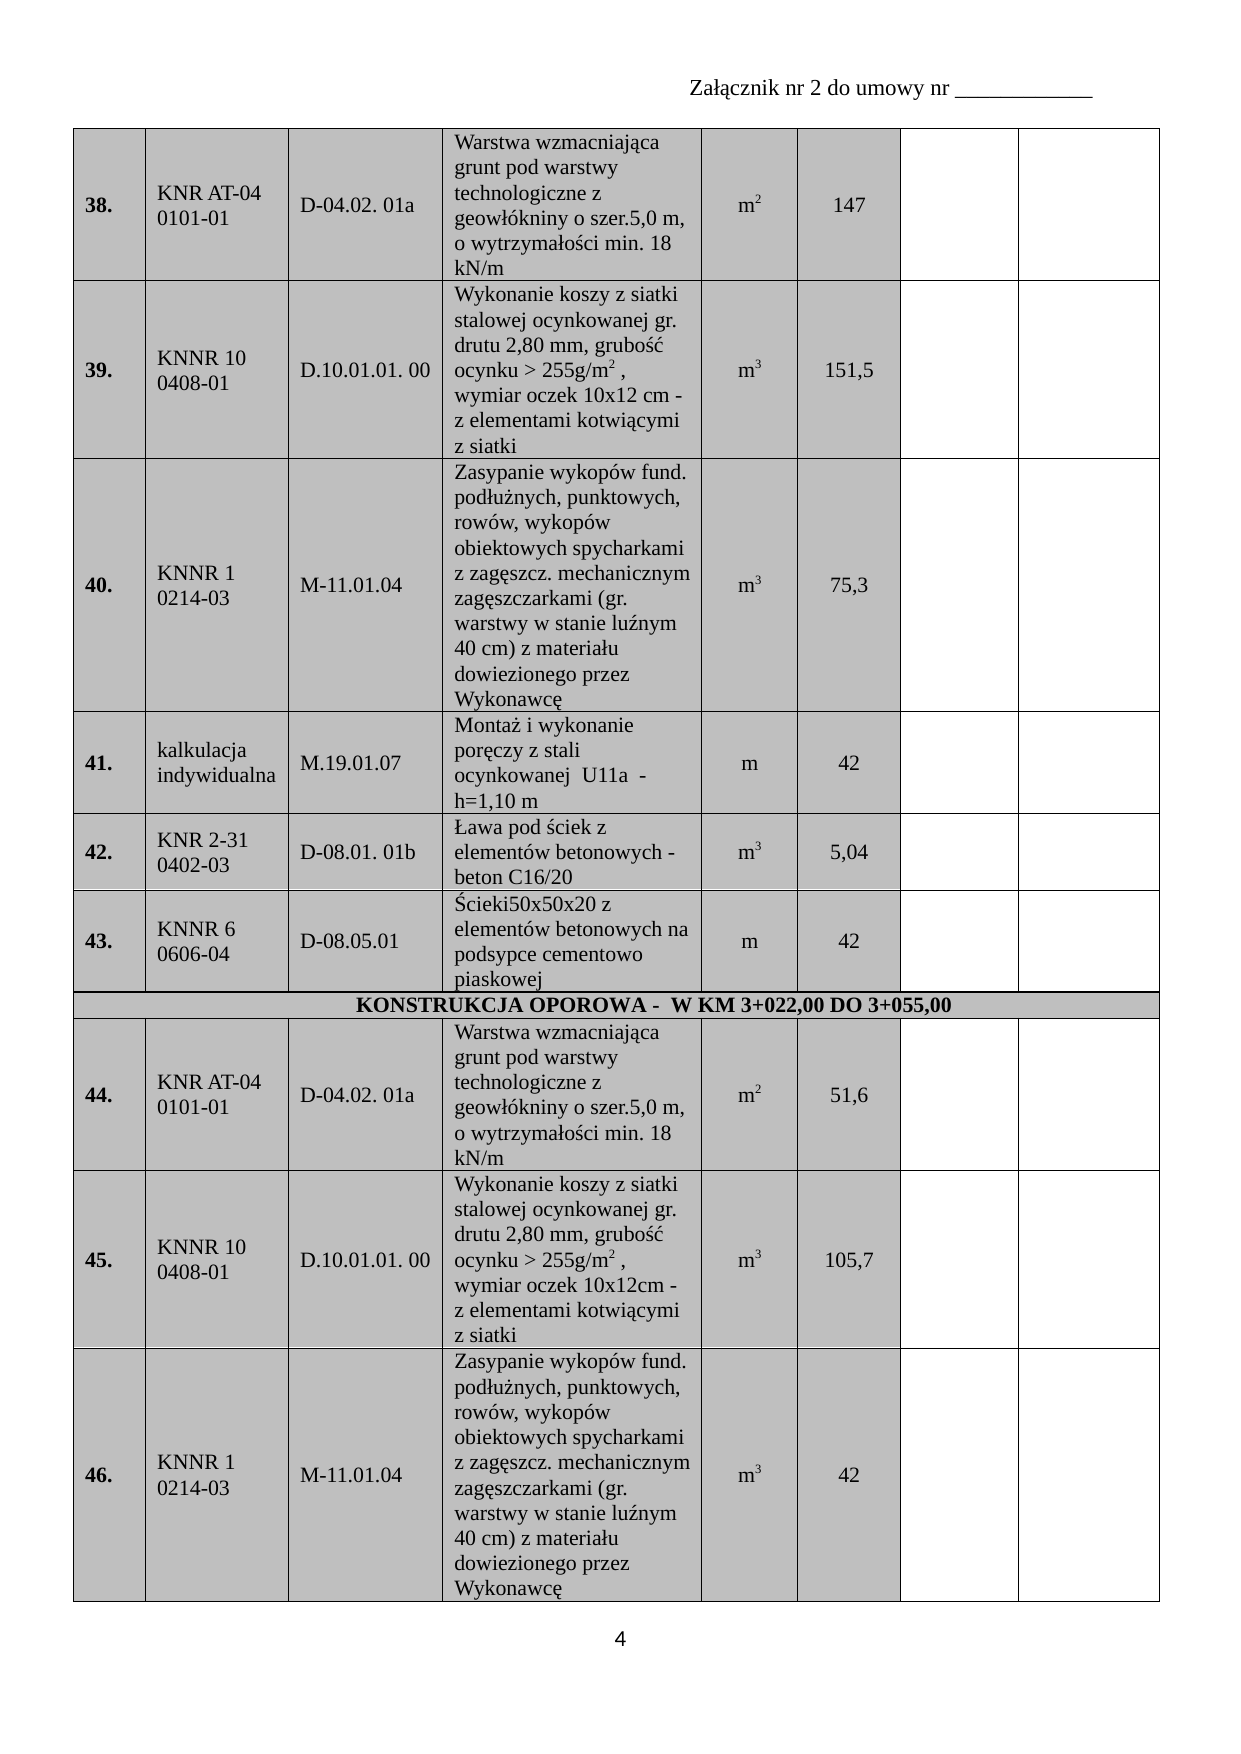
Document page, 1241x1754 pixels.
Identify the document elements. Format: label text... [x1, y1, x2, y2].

table_cell Zasypanie wykopów fund. podłużnych, punktowych, rowów, wykopów obiektowych spycharkami z zagęszcz. mechanicznym zagęszczarkami (gr. warstwy w stanie luźnym 40 cm) z materiału dowiezionego przez Wykonawcę [443, 459, 701, 711]
table_cell [1019, 129, 1159, 280]
table_cell D.10.01.01. 00 [289, 1171, 442, 1347]
table_cell KNNR 1 0214-03 [146, 459, 288, 711]
table_cell 40. [74, 459, 145, 711]
table_cell [901, 281, 1018, 458]
table_cell 151,5 [798, 281, 900, 458]
table_cell Wykonanie koszy z siatki stalowej ocynkowanej gr. drutu 2,80 mm, grubość ocynku > 255g/m2 , wymiar oczek 10x12cm - z elementami kotwiącymi z siatki [443, 1171, 701, 1347]
table_cell Warstwa wzmacniająca grunt pod warstwy technologiczne z geowłókniny o szer.5,0 m, o wytrzymałości min. 18 kN/m [443, 1019, 701, 1170]
table_cell [901, 1019, 1018, 1170]
table_cell Montaż i wykonanie poręczy z stali ocynkowanej U11a - h=1,10 m [443, 712, 701, 813]
table_cell [901, 129, 1018, 280]
table_cell M-11.01.04 [289, 1349, 442, 1601]
table_cell m2 [702, 1019, 797, 1170]
table_cell KNR AT-04 0101-01 [146, 1019, 288, 1170]
table_cell 105,7 [798, 1171, 900, 1347]
table_cell [1019, 1171, 1159, 1347]
table_cell 75,3 [798, 459, 900, 711]
table_cell Warstwa wzmacniająca grunt pod warstwy technologiczne z geowłókniny o szer.5,0 m, o wytrzymałości min. 18 kN/m [443, 129, 701, 280]
table_cell m3 [702, 281, 797, 458]
table_cell m [702, 891, 797, 991]
table_cell m [702, 712, 797, 813]
table_cell [1019, 1349, 1159, 1601]
table_cell [1019, 281, 1159, 458]
table_cell [1019, 891, 1159, 991]
table_cell [901, 1171, 1018, 1347]
table_cell kalkulacja indywidualna [146, 712, 288, 813]
table_cell [1019, 712, 1159, 813]
table_cell [901, 1349, 1018, 1601]
table_cell m3 [702, 814, 797, 889]
table_cell 45. [74, 1171, 145, 1347]
table_cell [1019, 1019, 1159, 1170]
table_cell [901, 712, 1018, 813]
table_cell [1019, 459, 1159, 711]
table_cell 42 [798, 1349, 900, 1601]
table_cell Ława pod ściek z elementów betonowych - beton C16/20 [443, 814, 701, 889]
table_cell M.19.01.07 [289, 712, 442, 813]
table_cell 42 [798, 891, 900, 991]
table_cell D.10.01.01. 00 [289, 281, 442, 458]
table_cell KNNR 10 0408-01 [146, 281, 288, 458]
table_cell KNNR 6 0606-04 [146, 891, 288, 991]
table_cell 38. [74, 129, 145, 280]
table_cell D-08.01. 01b [289, 814, 442, 889]
table_cell m2 [702, 129, 797, 280]
table_cell KNR AT-04 0101-01 [146, 129, 288, 280]
table_cell M-11.01.04 [289, 459, 442, 711]
table_cell 39. [74, 281, 145, 458]
table_cell 46. [74, 1349, 145, 1601]
table_cell KNNR 10 0408-01 [146, 1171, 288, 1347]
table_cell Ścieki50x50x20 z elementów betonowych na podsypce cementowo piaskowej [443, 891, 701, 991]
table_cell KNR 2-31 0402-03 [146, 814, 288, 889]
table_cell D-04.02. 01a [289, 129, 442, 280]
table_cell 5,04 [798, 814, 900, 889]
table_cell D-08.05.01 [289, 891, 442, 991]
table_cell m3 [702, 459, 797, 711]
table_cell [901, 459, 1018, 711]
table_cell KNNR 1 0214-03 [146, 1349, 288, 1601]
table_cell 44. [74, 1019, 145, 1170]
table_cell [901, 891, 1018, 991]
table_cell 42 [798, 712, 900, 813]
table_cell m3 [702, 1349, 797, 1601]
table_cell 147 [798, 129, 900, 280]
table_cell Wykonanie koszy z siatki stalowej ocynkowanej gr. drutu 2,80 mm, grubość ocynku > 255g/m2 , wymiar oczek 10x12 cm - z elementami kotwiącymi z siatki [443, 281, 701, 458]
table_cell 41. [74, 712, 145, 813]
table_cell [1019, 814, 1159, 889]
table_cell m3 [702, 1171, 797, 1347]
table_cell Zasypanie wykopów fund. podłużnych, punktowych, rowów, wykopów obiektowych spycharkami z zagęszcz. mechanicznym zagęszczarkami (gr. warstwy w stanie luźnym 40 cm) z materiału dowiezionego przez Wykonawcę [443, 1349, 701, 1601]
table_cell 42. [74, 814, 145, 889]
table_cell [901, 814, 1018, 889]
table_cell 51,6 [798, 1019, 900, 1170]
table_cell D-04.02. 01a [289, 1019, 442, 1170]
table_cell KONSTRUKCJA OPOROWA - W KM 3+022,00 DO 3+055,00 [74, 993, 1159, 1018]
table_cell 43. [74, 891, 145, 991]
